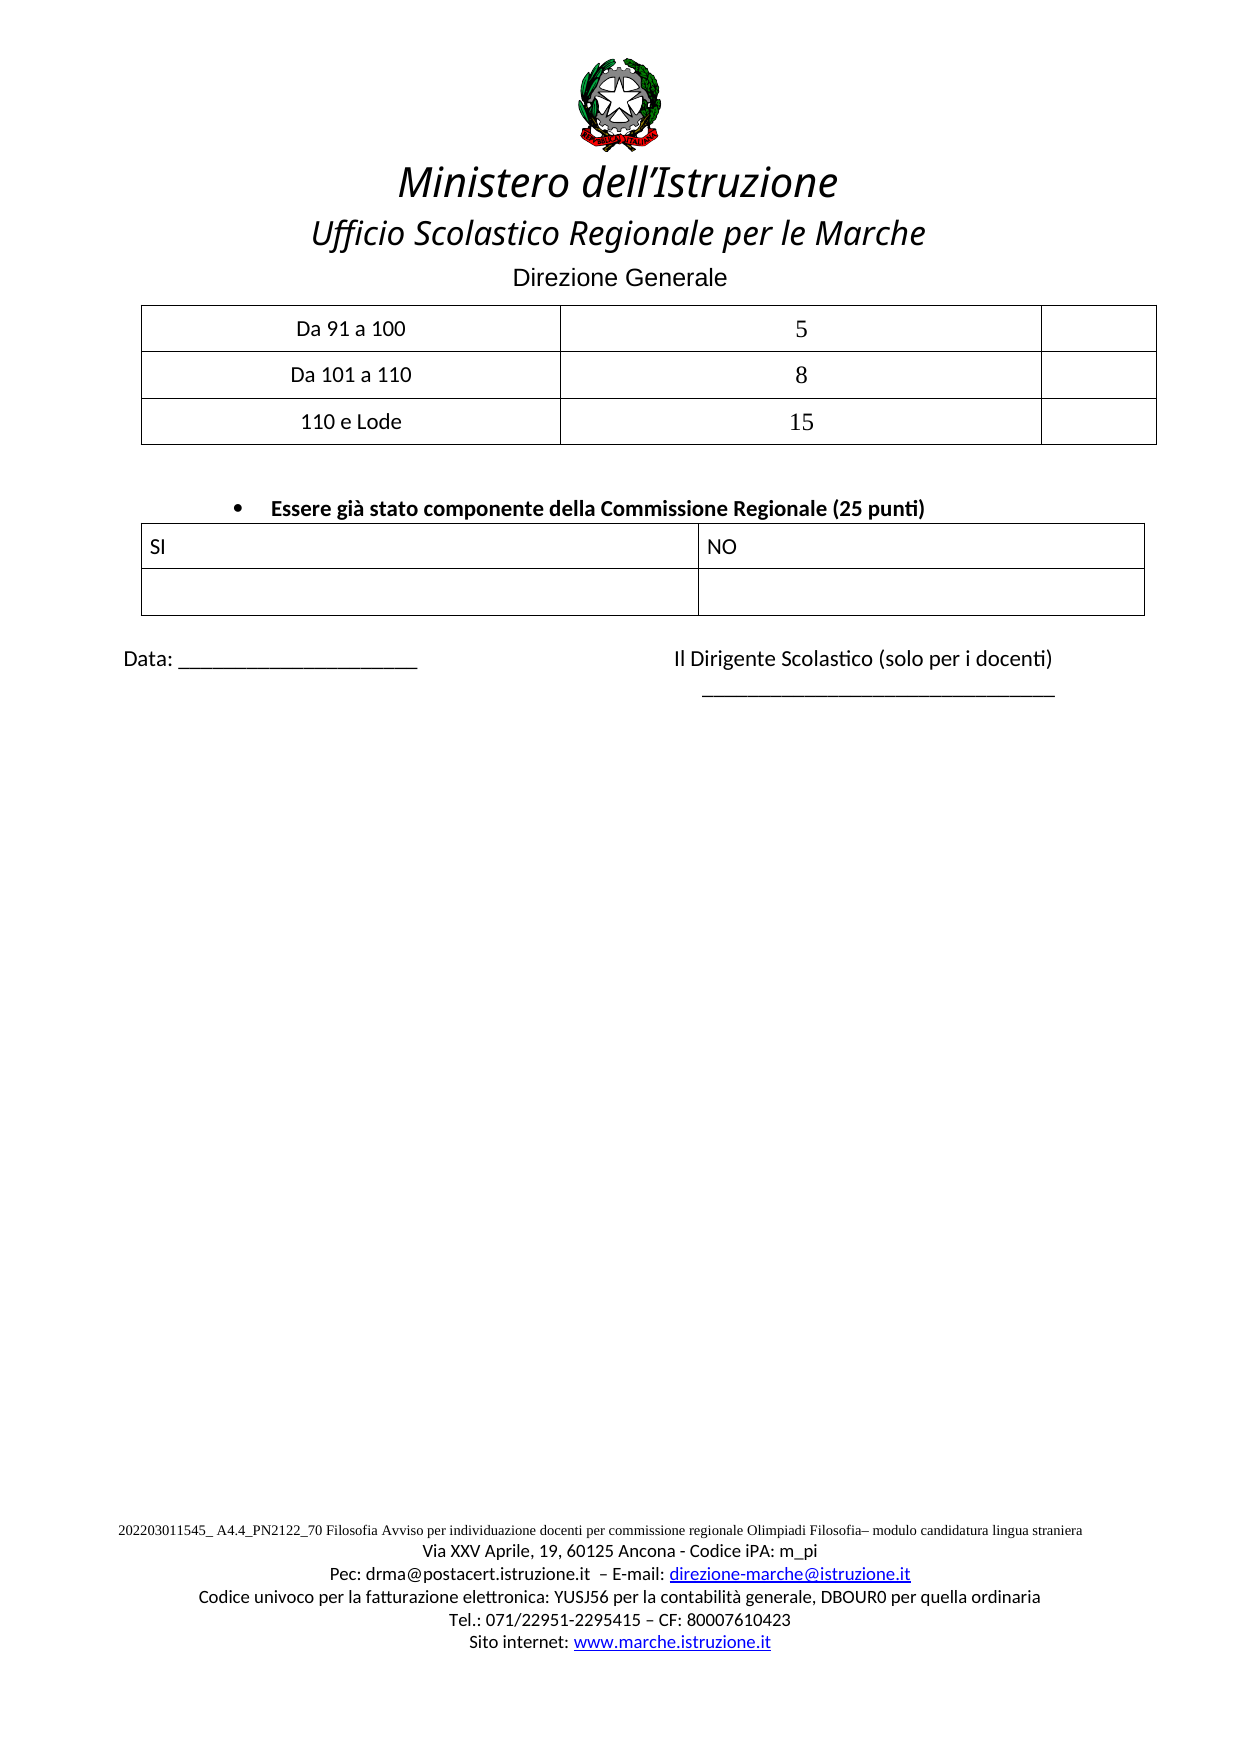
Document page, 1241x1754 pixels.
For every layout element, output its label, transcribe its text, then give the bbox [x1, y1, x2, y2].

table_cell [142, 569, 698, 615]
table_cell Da 91 a 100 [142, 306, 560, 351]
text _______________________________ [635, 672, 1122, 701]
table_cell [1042, 399, 1156, 444]
table_cell 8 [561, 352, 1041, 397]
table_header SI [142, 524, 698, 568]
list Essere già stato componente della Commissione Regionale (25 punti) [234, 494, 1122, 522]
picture [577, 56, 663, 153]
text Data: _____________________ Il Dirigente Scolastico (solo per i docenti) [118, 644, 1122, 672]
table_cell Da 101 a 110 [142, 352, 560, 397]
table_cell 5 [561, 306, 1041, 351]
table_cell 15 [561, 399, 1041, 444]
table_cell [1042, 306, 1156, 351]
table_cell [699, 569, 1144, 615]
table_cell 110 e Lode [142, 399, 560, 444]
table_header NO [699, 524, 1144, 568]
table_cell [1042, 352, 1156, 397]
